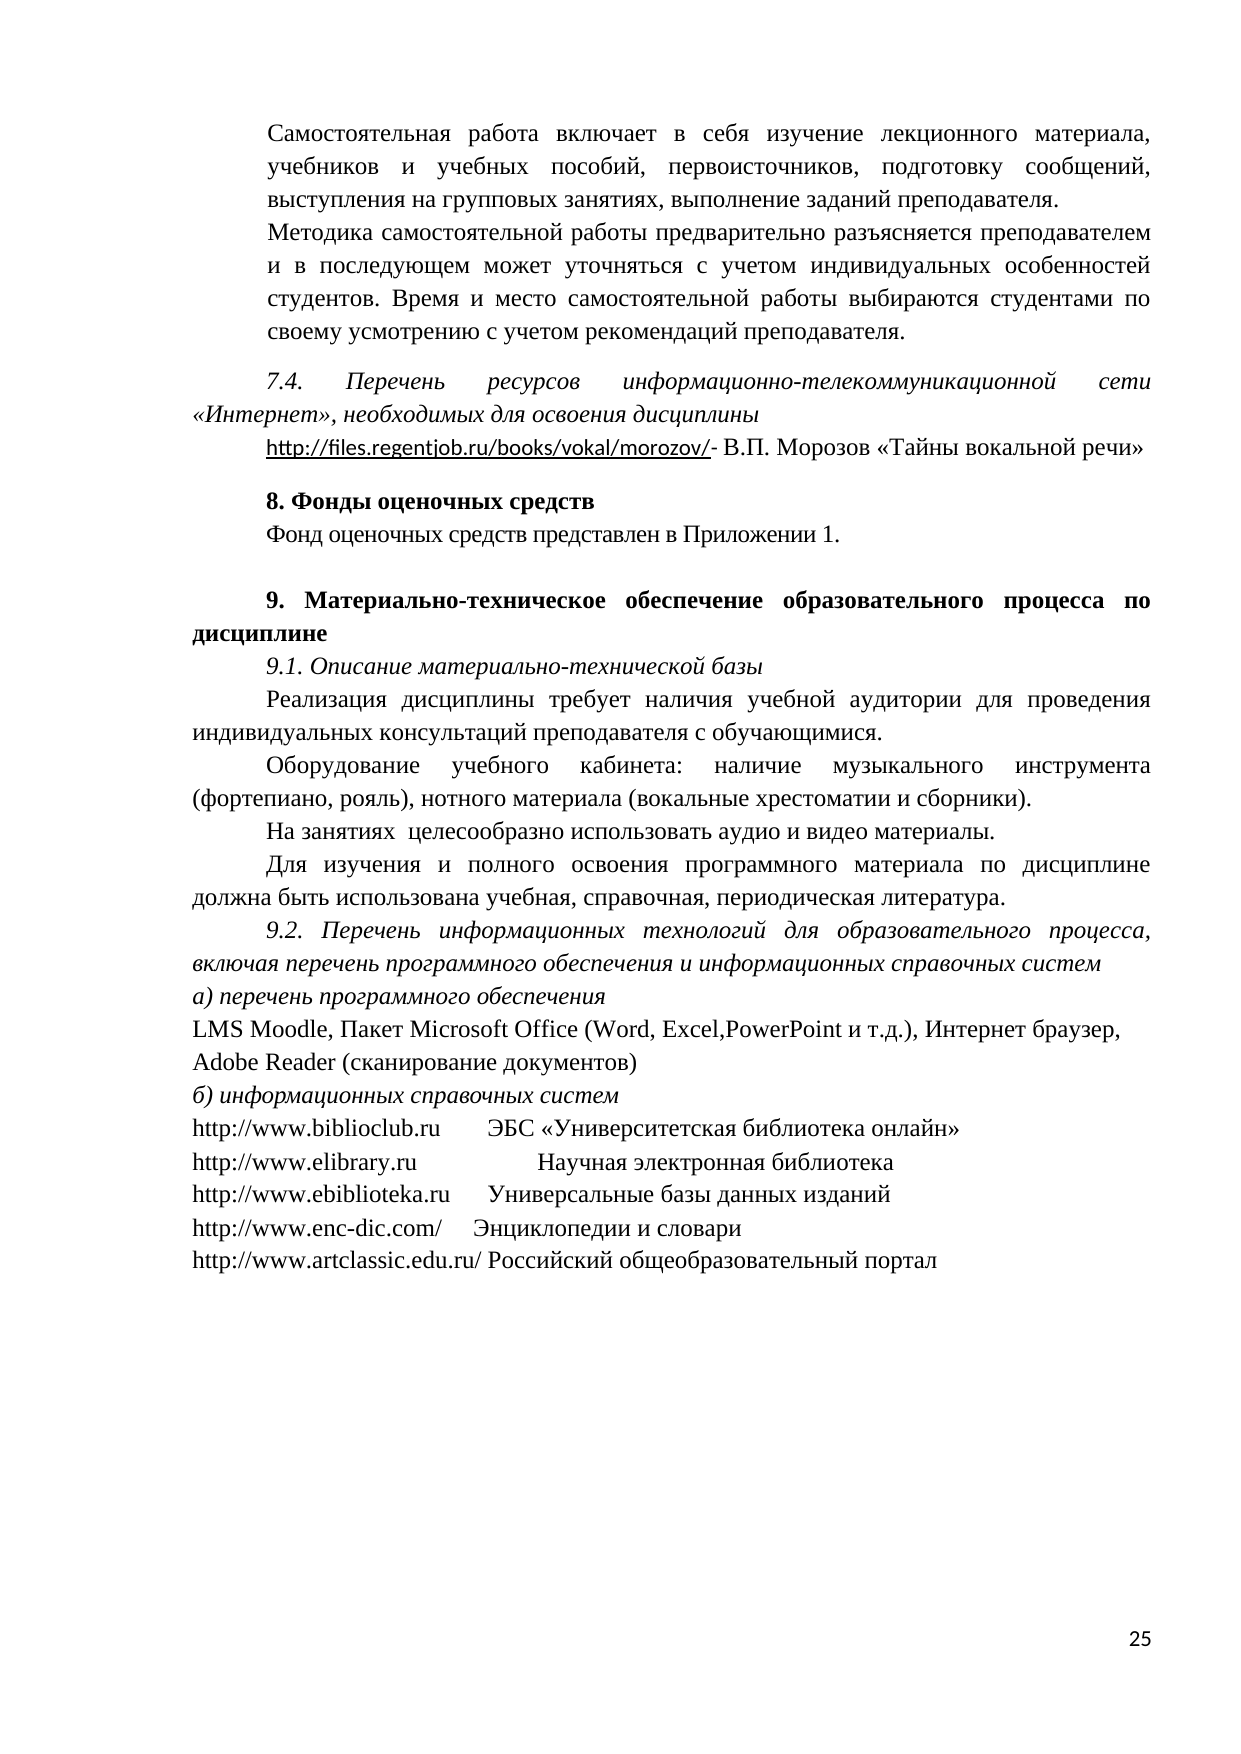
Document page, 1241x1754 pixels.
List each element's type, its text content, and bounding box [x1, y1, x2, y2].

text 8. Фонды оценочных средств [192, 486, 1152, 515]
list Самостоятельная работа включает в себя изучение лекционного материала, учебников и учебных пособий, первоисточников, подготовку сообщений, выступления на групповых занятиях, выполнение заданий преподавателя. [267, 118, 1152, 213]
text 9.1. Описание материально-технической базы [192, 651, 1152, 680]
text http://www.artclassic.edu.ru/ Российский общеобразовательный портал [192, 1246, 1152, 1274]
text Реализация дисциплины требует наличия учебной аудитории для проведения индивидуальных консультаций преподавателя с обучающимися. [192, 684, 1152, 746]
text Для изучения и полного освоения программного материала по дисциплине должна быть использована учебная, справочная, периодическая литература. [192, 849, 1152, 911]
text На занятиях целесообразно использовать аудио и видео материалы. [192, 816, 1152, 845]
text http://files.regentjob.ru/books/vokal/morozov/- В.П. Морозов «Тайны вокальной речи» [192, 432, 1152, 461]
list Методика самостоятельной работы предварительно разъясняется преподавателем и в последующем может уточняться с учетом индивидуальных особенностей студентов. Время и место самостоятельной работы выбираются студентами по своему усмотрению с учетом рекомендаций преподавателя. [267, 217, 1152, 345]
text б) информационных справочных систем [192, 1081, 1152, 1109]
text http://www.enc-dic.com/ Энциклопедии и словари [192, 1213, 1152, 1241]
text http://www.biblioclub.ru ЭБС «Университетская библиотека онлайн» [192, 1113, 1152, 1142]
text http://www.ebiblioteka.ru Универсальные базы данных изданий [192, 1179, 1152, 1208]
text Фонд оценочных средств представлен в Приложении 1. [192, 519, 1152, 548]
text 7.4. Перечень ресурсов информационно-телекоммуникационной сети «Интернет», необходимых для освоения дисциплины [192, 366, 1152, 428]
text Оборудование учебного кабинета: наличие музыкального инструмента (фортепиано, рояль), нотного материала (вокальные хрестоматии и сборники). [192, 750, 1152, 812]
text http://www.elibrary.ru Научная электронная библиотека [192, 1147, 1152, 1175]
text LMS Moodle, Пакет Microsoft Office (Word, Excel,PowerPoint и т.д.), Интернет браузер, Adobe Reader (сканирование документов) [192, 1014, 1152, 1076]
text 9.2. Перечень информационных технологий для образовательного процесса, включая перечень программного обеспечения и информационных справочных систем [192, 915, 1152, 977]
text 9. Материально-техническое обеспечение образовательного процесса по дисциплине [192, 585, 1152, 647]
text а) перечень программного обеспечения [192, 981, 1152, 1010]
